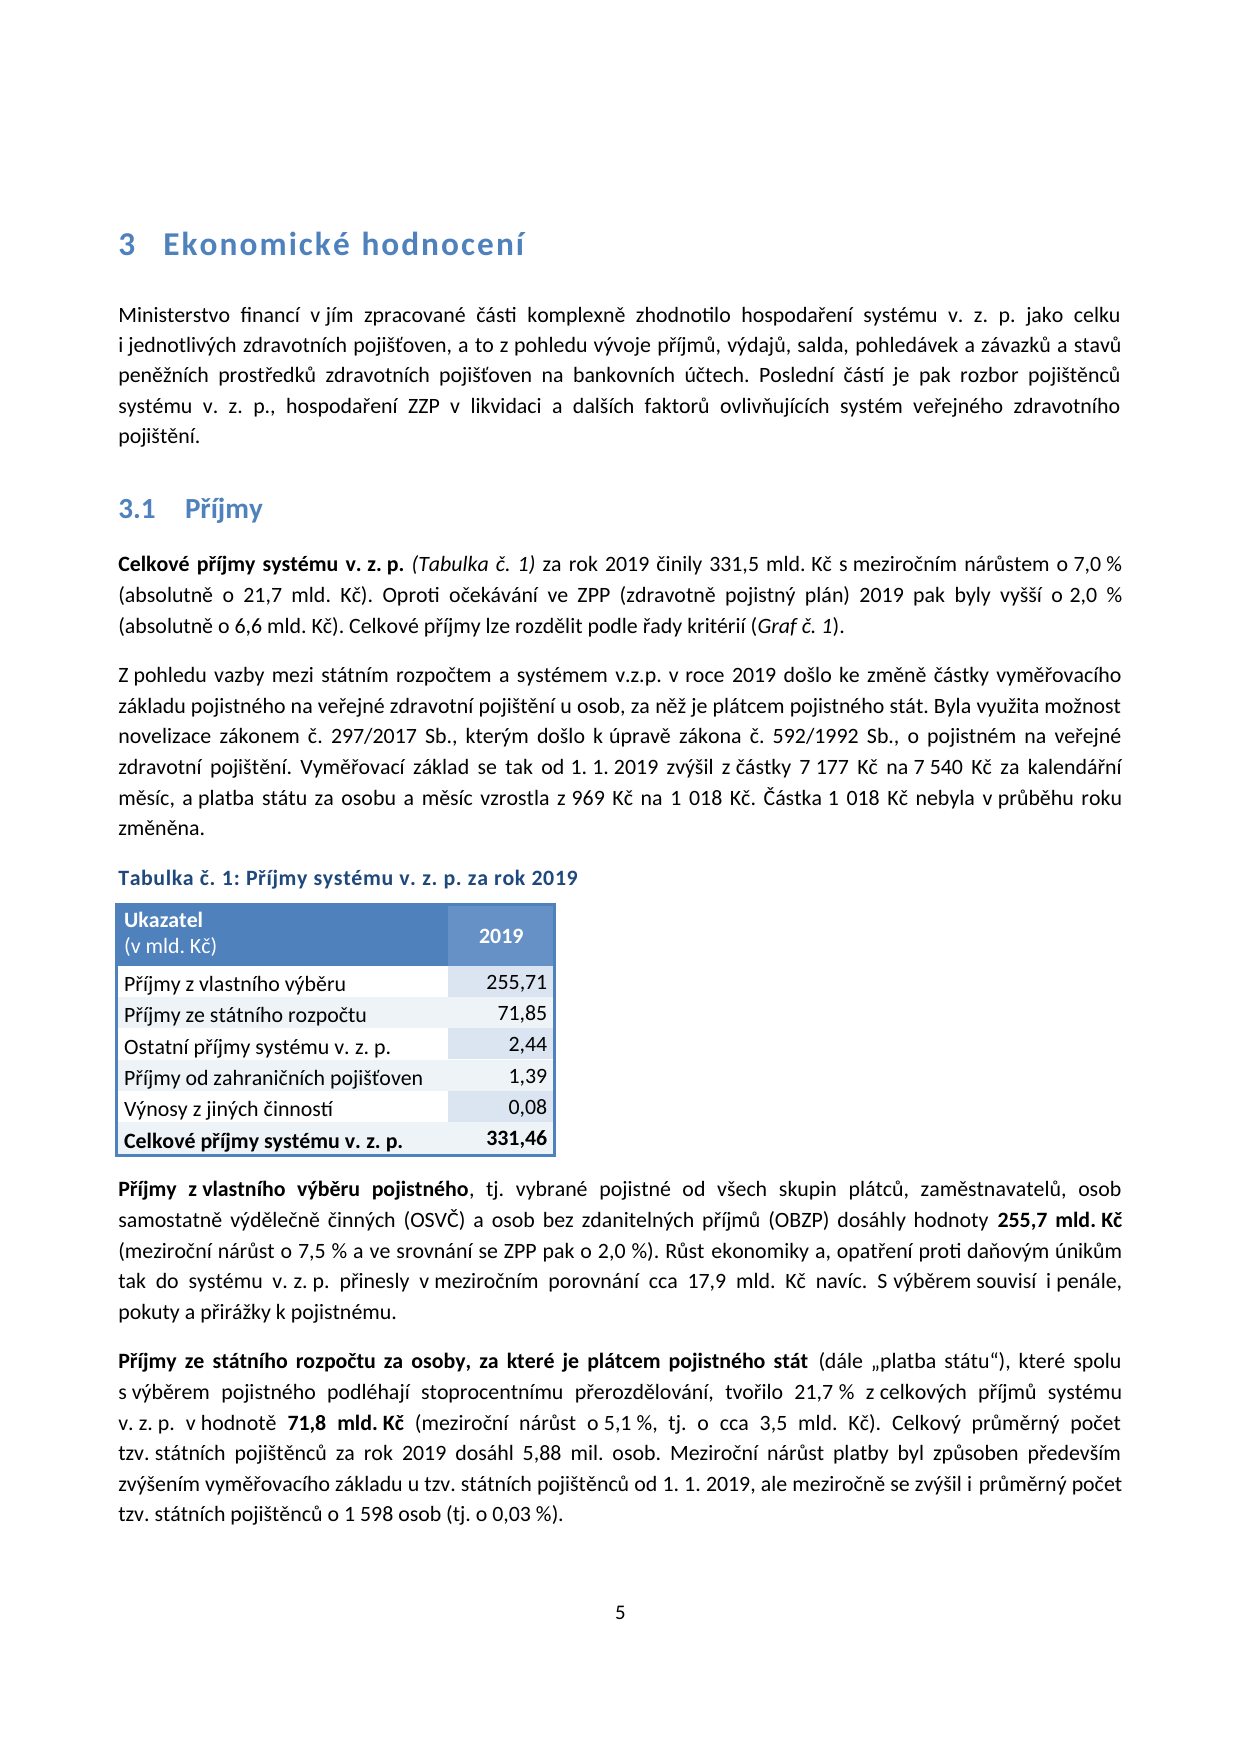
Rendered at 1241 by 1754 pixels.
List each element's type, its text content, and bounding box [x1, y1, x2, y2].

subtitle Ekonomické hodnocení [118, 223, 1122, 263]
table_cell Příjmy z vlastního výběru [118, 966, 448, 997]
table_cell 255,71 [448, 966, 553, 997]
table_cell Příjmy od zahraničních pojišťoven [118, 1060, 448, 1091]
table_header 2019 [448, 906, 553, 966]
text Ministerstvo financí v jím zpracované části komplexně zhodnotilo hospodaření systému v. z. p. jako celku i jednotlivých zdravotních pojišťoven, a to z pohledu vývoje příjmů, výdajů, salda, pohledávek a závazků a stavů peněžních prostředků zdravotních pojišťoven na bankovních účtech. Poslední částí je pak rozbor pojištěnců systému v. z. p., hospodaření ZZP v likvidaci a dalších faktorů ovlivňujících systém veřejného zdravotního pojištění. [118, 301, 1122, 449]
text Z pohledu vazby mezi státním rozpočtem a systémem v.z.p. v roce 2019 došlo ke změně částky vyměřovacího základu pojistného na veřejné zdravotní pojištění u osob, za něž je plátcem pojistného stát. Byla využita možnost novelizace zákonem č. 297/2017 Sb., kterým došlo k úpravě zákona č. 592/1992 Sb., o pojistném na veřejné zdravotní pojištění. Vyměřovací základ se tak od 1. 1. 2019 zvýšil z částky 7 177 Kč na 7 540 Kč za kalendářní měsíc, a platba státu za osobu a měsíc vzrostla z 969 Kč na 1 018 Kč. Částka 1 018 Kč nebyla v průběhu roku změněna. [118, 661, 1122, 841]
text Příjmy z vlastního výběru pojistného, tj. vybrané pojistné od všech skupin plátců, zaměstnavatelů, osob samostatně výdělečně činných (OSVČ) a osob bez zdanitelných příjmů (OBZP) dosáhly hodnoty 255,7 mld. Kč (meziroční nárůst o 7,5 % a ve srovnání se ZPP pak o 2,0 %). Růst ekonomiky a, opatření proti daňovým únikům tak do systému v. z. p. přinesly v meziročním porovnání cca 17,9 mld. Kč navíc. S výběrem souvisí i penále, pokuty a přirážky k pojistnému. [118, 1176, 1122, 1325]
table_cell 331,46 [448, 1122, 553, 1154]
table_cell 71,85 [448, 997, 553, 1028]
table_cell Příjmy ze státního rozpočtu [118, 997, 448, 1028]
text Tabulka č. 1: Příjmy systému v. z. p. za rok 2019 [118, 864, 1122, 890]
table_header Ukazatel (v mld. Kč) [118, 906, 448, 966]
table_cell 1,39 [448, 1060, 553, 1091]
subtitle Příjmy [118, 490, 1122, 526]
table_cell 2,44 [448, 1028, 553, 1059]
table_cell Ostatní příjmy systému v. z. p. [118, 1028, 448, 1059]
table_cell Výnosy z jiných činností [118, 1091, 448, 1122]
table_cell Celkové příjmy systému v. z. p. [118, 1122, 448, 1154]
text Příjmy ze státního rozpočtu za osoby, za které je plátcem pojistného stát (dále „platba státu“), které spolu s výběrem pojistného podléhají stoprocentnímu přerozdělování, tvořilo 21,7 % z celkových příjmů systému v. z. p. v hodnotě 71,8 mld. Kč (meziroční nárůst o 5,1 %, tj. o cca 3,5 mld. Kč). Celkový průměrný počet tzv. státních pojištěnců za rok 2019 dosáhl 5,88 mil. osob. Meziroční nárůst platby byl způsoben především zvýšením vyměřovacího základu u tzv. státních pojištěnců od 1. 1. 2019, ale meziročně se zvýšil i průměrný počet tzv. státních pojištěnců o 1 598 osob (tj. o 0,03 %). [118, 1347, 1122, 1527]
text Celkové příjmy systému v. z. p. (Tabulka č. 1) za rok 2019 činily 331,5 mld. Kč s meziročním nárůstem o 7,0 % (absolutně o 21,7 mld. Kč). Oproti očekávání ve ZPP (zdravotně pojistný plán) 2019 pak byly vyšší o 2,0 % (absolutně o 6,6 mld. Kč). Celkové příjmy lze rozdělit podle řady kritérií (Graf č. 1). [118, 551, 1122, 638]
table_cell 0,08 [448, 1091, 553, 1122]
